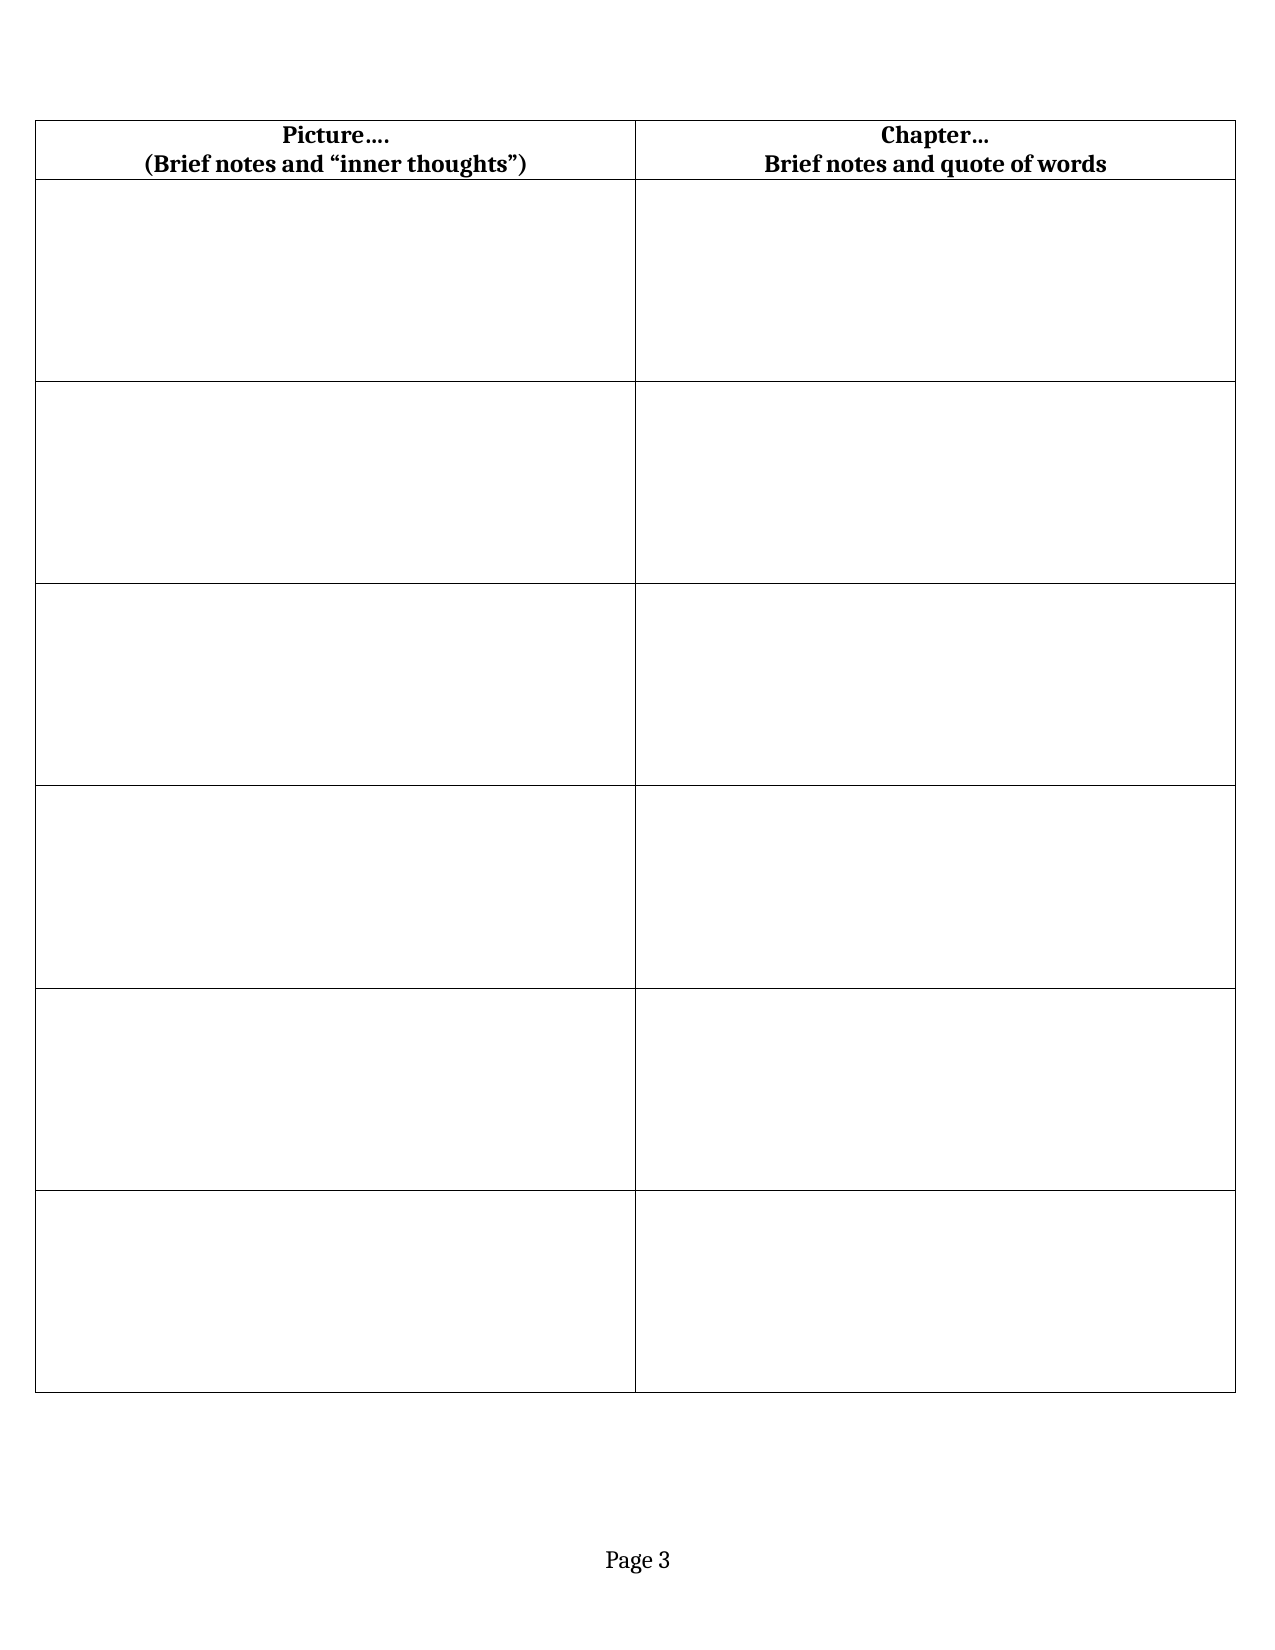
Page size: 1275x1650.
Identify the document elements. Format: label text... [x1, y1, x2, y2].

table_header Chapter… Brief notes and quote of words [636, 121, 1235, 178]
table_cell [36, 382, 635, 583]
table_cell [636, 382, 1235, 583]
table_cell [36, 180, 635, 381]
table_cell [636, 584, 1235, 785]
table_cell [636, 989, 1235, 1190]
table_cell [36, 989, 635, 1190]
table_cell [36, 786, 635, 988]
table_header Picture…. (Brief notes and “inner thoughts”) [36, 121, 635, 178]
table_cell [636, 1191, 1235, 1392]
table_cell [36, 1191, 635, 1392]
table_cell [36, 584, 635, 785]
table_cell [636, 180, 1235, 381]
table_cell [636, 786, 1235, 988]
